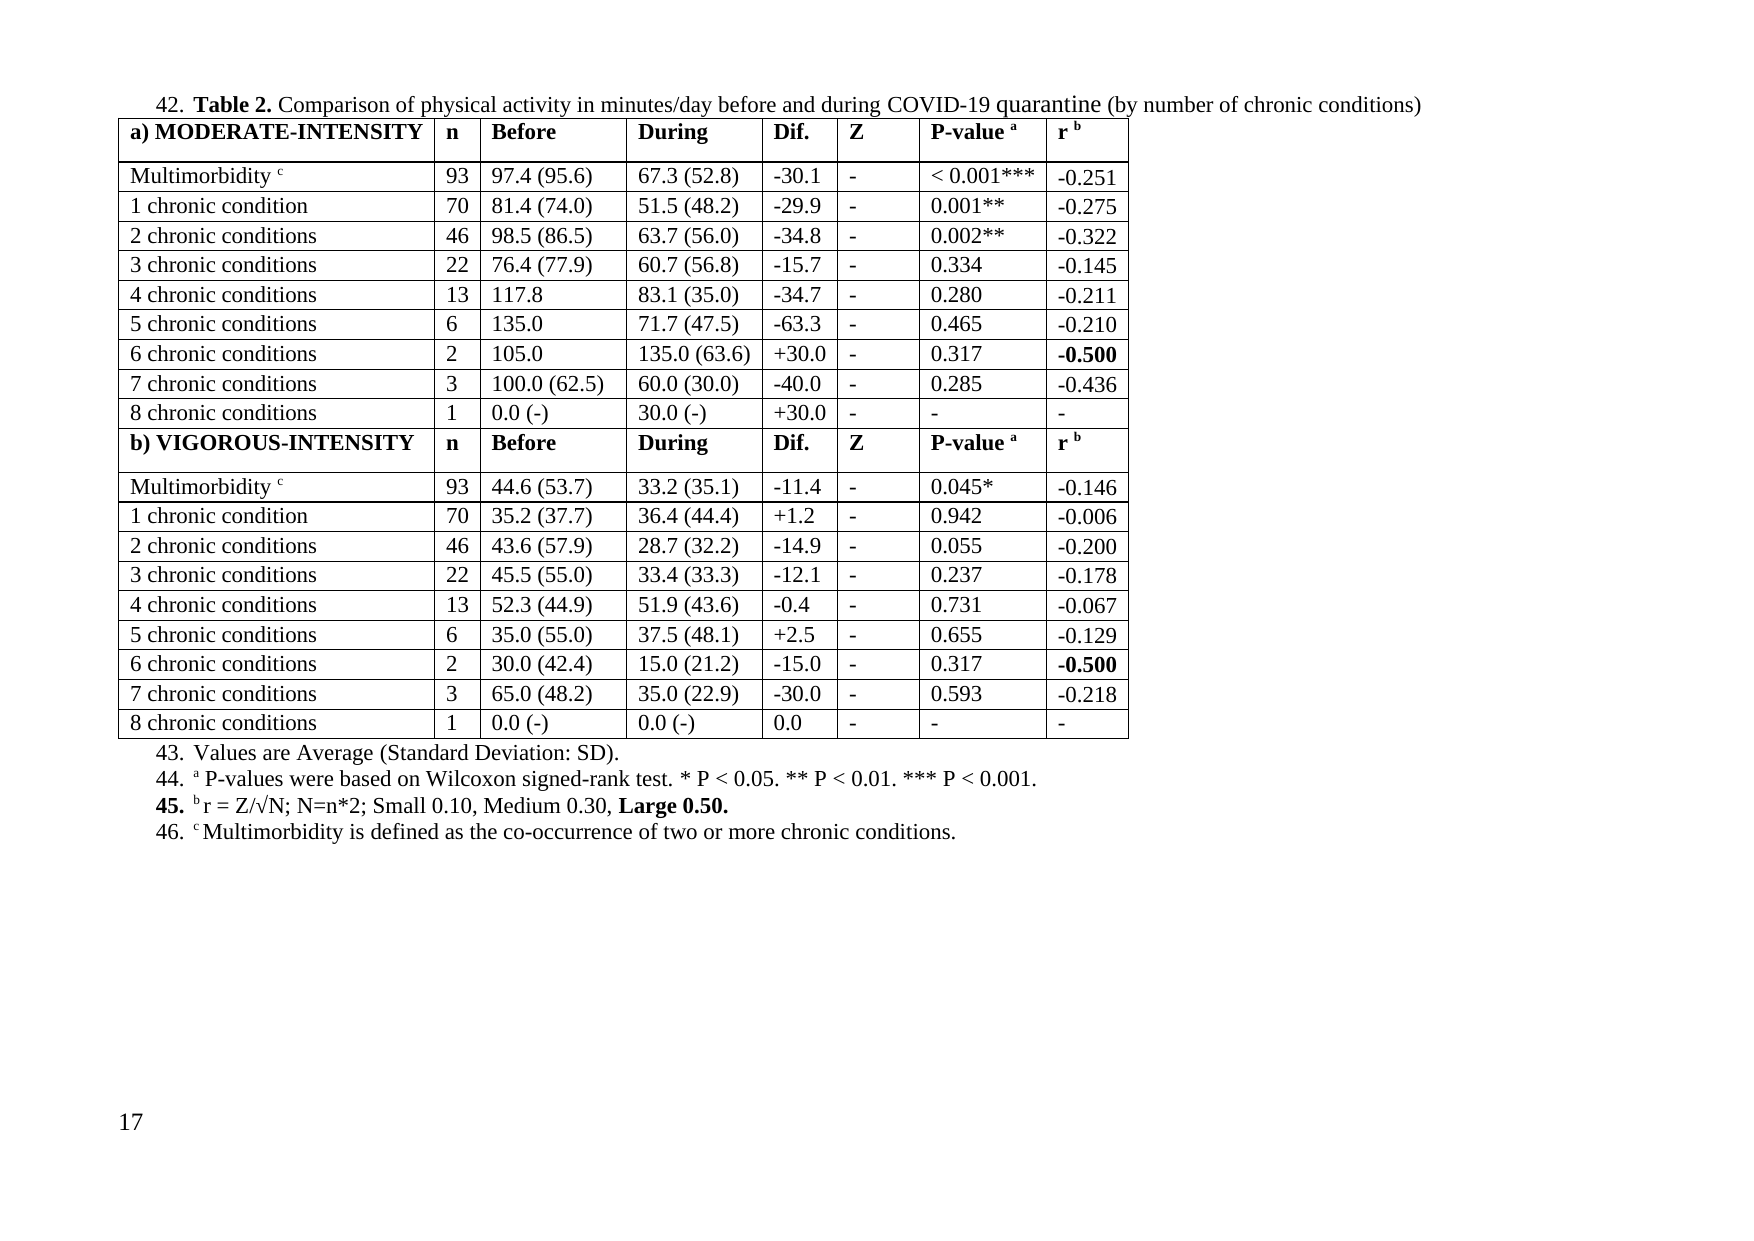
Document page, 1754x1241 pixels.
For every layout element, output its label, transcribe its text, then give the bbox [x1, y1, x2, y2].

table_cell 0.334 [920, 251, 1046, 280]
table_cell -0.218 [1047, 680, 1128, 708]
table_cell -30.1 [763, 163, 837, 191]
list a P-values were based on Wilcoxon signed-rank test. * P < 0.05. ** P < 0.01. *** P < 0.001. [156, 765, 1636, 792]
table_header Before [481, 119, 626, 161]
table_cell -3.429 [838, 163, 919, 191]
table_cell 81.4 (74.0) [481, 192, 626, 221]
list b r = Z/√N; N=n*2; Small 0.10, Medium 0.30, Large 0.50. [156, 792, 1592, 818]
table_cell -0.251 [1047, 163, 1128, 191]
table_cell -0.344 [838, 591, 919, 620]
table_cell 33.2 (35.1) [627, 473, 762, 501]
table_cell -0.210 [1047, 310, 1128, 339]
table_cell -1.069 [838, 370, 919, 398]
list c Multimorbidity is defined as the co-occurrence of two or more chronic conditions. [156, 818, 1636, 844]
table_cell 93 [435, 163, 480, 191]
table_cell -14.9 [763, 532, 837, 561]
table_cell -0.447 [838, 621, 919, 649]
table_cell 6 chronic conditions [119, 340, 434, 368]
table_cell 3 [435, 370, 480, 398]
table_cell 33.4 (33.3) [627, 562, 762, 590]
table_cell 0.002** [920, 222, 1046, 250]
table_cell 13 [435, 591, 480, 620]
table_cell 51.5 (48.2) [627, 192, 762, 221]
table_cell 60.0 (30.0) [627, 370, 762, 398]
table_cell 3 chronic conditions [119, 251, 434, 280]
table_cell 7 chronic conditions [119, 680, 434, 708]
table_cell r b [1047, 429, 1128, 472]
table_cell +30.0 [763, 340, 837, 368]
table_cell 135.0 (172.6) [481, 310, 626, 339]
table_cell 4 chronic conditions [119, 281, 434, 309]
table_cell 60.7 (56.8) [627, 251, 762, 280]
table_cell 0.0 (-) [481, 710, 626, 738]
table_cell -0.178 [1047, 562, 1128, 590]
table_cell 1 chronic condition [119, 503, 434, 531]
table_cell 100.0 (62.5) [481, 370, 626, 398]
table_cell 70 [435, 192, 480, 221]
table_cell 0.593 [920, 680, 1046, 708]
table_cell 13 [435, 281, 480, 309]
table_cell 0.655 [920, 621, 1046, 649]
table_cell 46 [435, 532, 480, 561]
table_cell 7 chronic conditions [119, 370, 434, 398]
table_cell 0.055 [920, 532, 1046, 561]
table_cell 36.4 (44.4) [627, 503, 762, 531]
table_cell -15.0 [763, 650, 837, 679]
table_cell 0.045* [920, 473, 1046, 501]
table_cell -0.211 [1047, 281, 1128, 309]
table_cell 71.7 (47.5) [627, 310, 762, 339]
table_cell - [1047, 710, 1128, 738]
table_cell 3 chronic conditions [119, 562, 434, 590]
table_cell 105.0 (106.1) [481, 340, 626, 368]
table_cell -11.4 [763, 473, 837, 501]
table_cell 4 chronic conditions [119, 591, 434, 620]
table_cell 30.0 (-) [627, 399, 762, 428]
table_cell -34.7 [763, 281, 837, 309]
table_cell -0.500 [1047, 650, 1128, 679]
table_cell 0.001** [920, 192, 1046, 221]
table_cell -12.1 [763, 562, 837, 590]
table_cell 0.0 [763, 710, 837, 738]
table_cell -0.145 [1047, 251, 1128, 280]
table_cell 0.285 [920, 370, 1046, 398]
table_cell -29.9 [763, 192, 837, 221]
table_cell 43.6 (57.9) [481, 532, 626, 561]
table_cell 0.942 [920, 503, 1046, 531]
table_cell 0.731 [920, 591, 1046, 620]
list Table 2. Comparison of physical activity in minutes/day before and during COVID-19 quarantine (by number of chronic conditions) [156, 89, 1592, 117]
table_cell 1 [435, 399, 480, 428]
table_cell 30.0 (42.4) [481, 650, 626, 679]
table_cell 0.465 [920, 310, 1046, 339]
table_header During [627, 119, 762, 161]
table_cell 8 chronic conditions [119, 710, 434, 738]
table_cell 35.2 (37.7) [481, 503, 626, 531]
table_cell -0.275 [1047, 192, 1128, 221]
table_cell -2.000 [838, 473, 919, 501]
table_cell 0.317 [920, 340, 1046, 368]
table_cell -1.000 [838, 650, 919, 679]
table_cell 117.8 (120.8) [481, 281, 626, 309]
table_cell 52.3 (44.9) [481, 591, 626, 620]
table_cell -0.534 [838, 680, 919, 708]
table_cell - [838, 399, 919, 428]
table_cell 0.0 (-) [627, 710, 762, 738]
table_cell 0.317 [920, 650, 1046, 679]
table_cell - [920, 399, 1046, 428]
table_cell -15.7 [763, 251, 837, 280]
table_cell 6 chronic conditions [119, 650, 434, 679]
table_cell Z [838, 429, 919, 472]
table_cell -1.918 [838, 532, 919, 561]
table_cell -0.146 [1047, 473, 1128, 501]
table_cell -0.436 [1047, 370, 1128, 398]
table_cell b) VIGOROUS-INTENSITY [119, 429, 434, 472]
table_cell 70 [435, 503, 480, 531]
table_cell < 0.001*** [920, 163, 1046, 191]
table_cell -0.073 [838, 503, 919, 531]
table_cell +30.0 [763, 399, 837, 428]
table_cell 5 chronic conditions [119, 310, 434, 339]
table_cell 44.6 (53.7) [481, 473, 626, 501]
list Values are Average (Standard Deviation: SD). [156, 739, 1592, 765]
table_cell 0.0 (-) [481, 399, 626, 428]
table_cell 83.1 (35.0) [627, 281, 762, 309]
table_cell During [627, 429, 762, 472]
table_cell 8 chronic conditions [119, 399, 434, 428]
table_cell -0.730 [838, 310, 919, 339]
table_cell 1 [435, 710, 480, 738]
table_cell -0.129 [1047, 621, 1128, 649]
table_header Dif. [763, 119, 837, 161]
table_cell 51.9 (43.6) [627, 591, 762, 620]
table_cell n [435, 429, 480, 472]
table_cell -63.3 [763, 310, 837, 339]
table_cell Before [481, 429, 626, 472]
table_cell - [838, 710, 919, 738]
table_header a) MODERATE-INTENSITY [119, 119, 434, 161]
table_cell P-value a [920, 429, 1046, 472]
table_cell 63.7 (56.0) [627, 222, 762, 250]
table_cell -34.8 [763, 222, 837, 250]
table_cell -0.200 [1047, 532, 1128, 561]
table_header Z [838, 119, 919, 161]
table_cell -0.322 [1047, 222, 1128, 250]
table_cell 35.0 (55.0) [481, 621, 626, 649]
table_cell -0.4 [763, 591, 837, 620]
table_cell Dif. [763, 429, 837, 472]
table_cell -0.966 [838, 251, 919, 280]
table_cell 28.7 (32.2) [627, 532, 762, 561]
table_cell - [1047, 399, 1128, 428]
table_cell 3 [435, 680, 480, 708]
table_cell 76.4 (77.9) [481, 251, 626, 280]
table_cell 135.0 (63.6) [627, 340, 762, 368]
table_cell 45.5 (55.0) [481, 562, 626, 590]
table_cell 67.3 (52.8) [627, 163, 762, 191]
table_cell -3.088 [838, 222, 919, 250]
table_cell -40.0 [763, 370, 837, 398]
table_cell 6 [435, 621, 480, 649]
table_cell -1.182 [838, 562, 919, 590]
table_cell 37.5 (48.1) [627, 621, 762, 649]
table_cell 22 [435, 251, 480, 280]
table_cell 22 [435, 562, 480, 590]
table_cell 0.237 [920, 562, 1046, 590]
table_cell Multimorbidity c [119, 473, 434, 501]
table_cell 5 chronic conditions [119, 621, 434, 649]
table_cell +2.5 [763, 621, 837, 649]
table_cell -0.500 [1047, 340, 1128, 368]
table_cell 6 [435, 310, 480, 339]
table_header P-value a [920, 119, 1046, 161]
table_cell 97.4 (95.6) [481, 163, 626, 191]
table_cell - [920, 710, 1046, 738]
table_cell 46 [435, 222, 480, 250]
table_cell 98.5 (86.5) [481, 222, 626, 250]
table_header r b [1047, 119, 1128, 161]
table_cell 2 chronic conditions [119, 532, 434, 561]
table_cell 35.0 (22.9) [627, 680, 762, 708]
table_cell 0.280 [920, 281, 1046, 309]
table_cell -1.080 [838, 281, 919, 309]
table_cell -30.0 [763, 680, 837, 708]
table_cell -1.000 [838, 340, 919, 368]
table_cell 1 chronic condition [119, 192, 434, 221]
table_header n [435, 119, 480, 161]
table_cell 2 [435, 340, 480, 368]
table_cell +1.2 [763, 503, 837, 531]
table_cell -0.067 [1047, 591, 1128, 620]
table_cell -0.006 [1047, 503, 1128, 531]
table_cell 93 [435, 473, 480, 501]
table_cell 65.0 (48.2) [481, 680, 626, 708]
table_cell 2 [435, 650, 480, 679]
table_cell Multimorbidity c [119, 163, 434, 191]
table_cell 15.0 (21.2) [627, 650, 762, 679]
table_cell -3.263 [838, 192, 919, 221]
table_cell 2 chronic conditions [119, 222, 434, 250]
